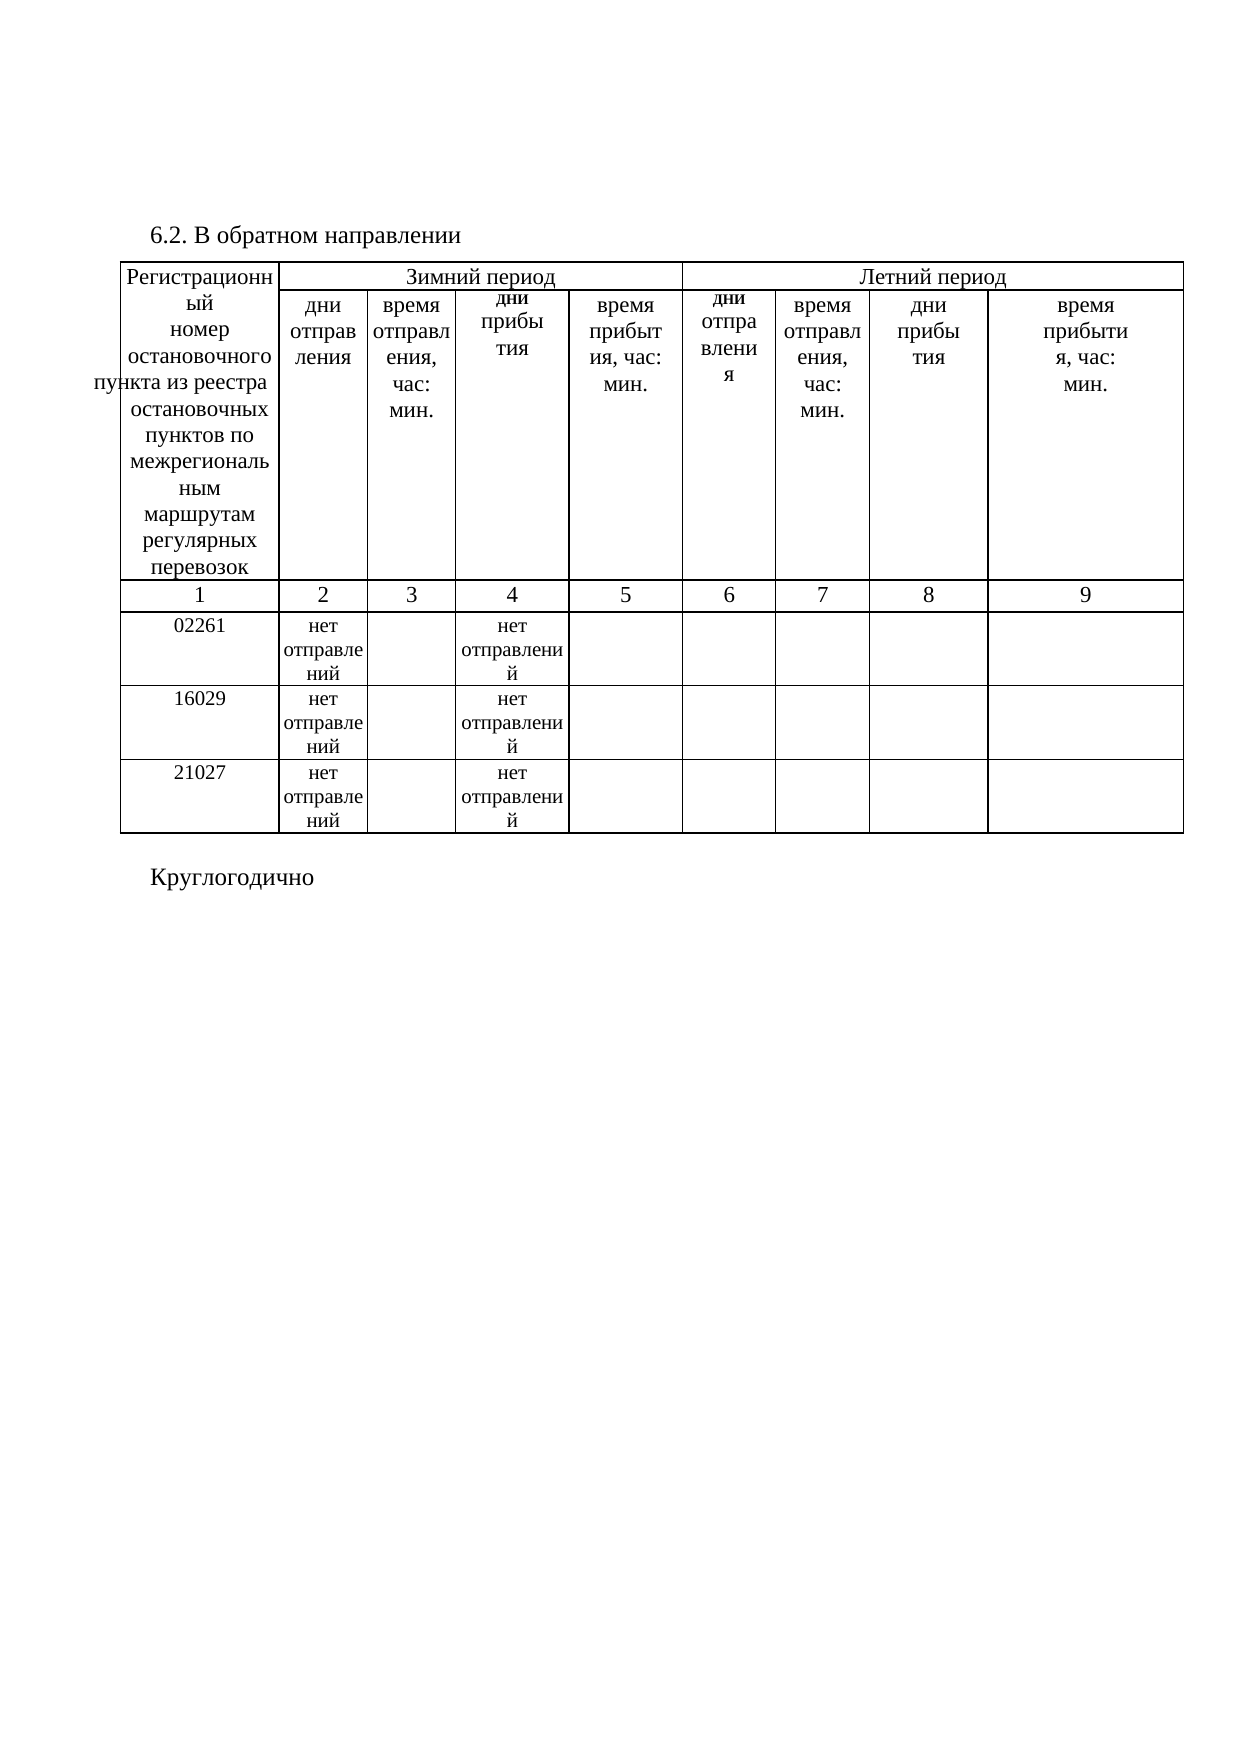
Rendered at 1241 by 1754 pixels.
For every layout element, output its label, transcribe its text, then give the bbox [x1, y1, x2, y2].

table_cell [870, 760, 987, 832]
table_cell 21027 [121, 760, 278, 832]
table_cell время прибыт ия, час: мин. [570, 291, 682, 579]
table_cell 8 [870, 581, 987, 611]
table_cell [570, 760, 682, 832]
table_cell ДНИ прибы тия [456, 291, 568, 579]
table_cell 16029 [121, 686, 278, 758]
table_cell 1 [121, 581, 278, 611]
table_cell нет отправлений [280, 760, 367, 832]
table_cell ДНИ отпра влени я [683, 291, 775, 579]
table_cell [683, 613, 775, 685]
table_cell нет отправлений [280, 686, 367, 758]
table_cell [870, 686, 987, 758]
table_cell время прибыти я, час: мин. [989, 291, 1183, 579]
table_header Зимний период [280, 263, 682, 289]
table_cell [368, 760, 455, 832]
table_cell [368, 613, 455, 685]
text 6.2. В обратном направлении [150, 220, 1090, 249]
table_cell 3 [368, 581, 455, 611]
table_cell [870, 613, 987, 685]
table_cell 4 [456, 581, 568, 611]
table_cell 02261 [121, 613, 278, 685]
table_cell время отправл ения, час: мин. [368, 291, 455, 579]
table_cell нет отправлений [456, 613, 568, 685]
table_header Летний период [683, 263, 1183, 289]
table_cell [570, 686, 682, 758]
table_cell [989, 760, 1183, 832]
table_cell время отправл ения, час: мин. [776, 291, 869, 579]
table_cell дни прибы тия [870, 291, 987, 579]
table_cell [989, 686, 1183, 758]
text Круглогодично [150, 862, 1090, 891]
table_cell [683, 686, 775, 758]
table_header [121, 263, 278, 579]
table_cell дни отправ ления [280, 291, 367, 579]
table_cell [989, 613, 1183, 685]
table_cell [776, 760, 869, 832]
table_cell 6 [683, 581, 775, 611]
table_cell 9 [989, 581, 1183, 611]
table_cell [368, 686, 455, 758]
table_cell 5 [570, 581, 682, 611]
table_cell 7 [776, 581, 869, 611]
table_cell 2 [280, 581, 367, 611]
table_cell нет отправлений [456, 760, 568, 832]
table_cell [776, 686, 869, 758]
table_cell [683, 760, 775, 832]
table_cell [570, 613, 682, 685]
table_cell нет отправлений [280, 613, 367, 685]
table_cell нет отправлений [456, 686, 568, 758]
table_cell [776, 613, 869, 685]
